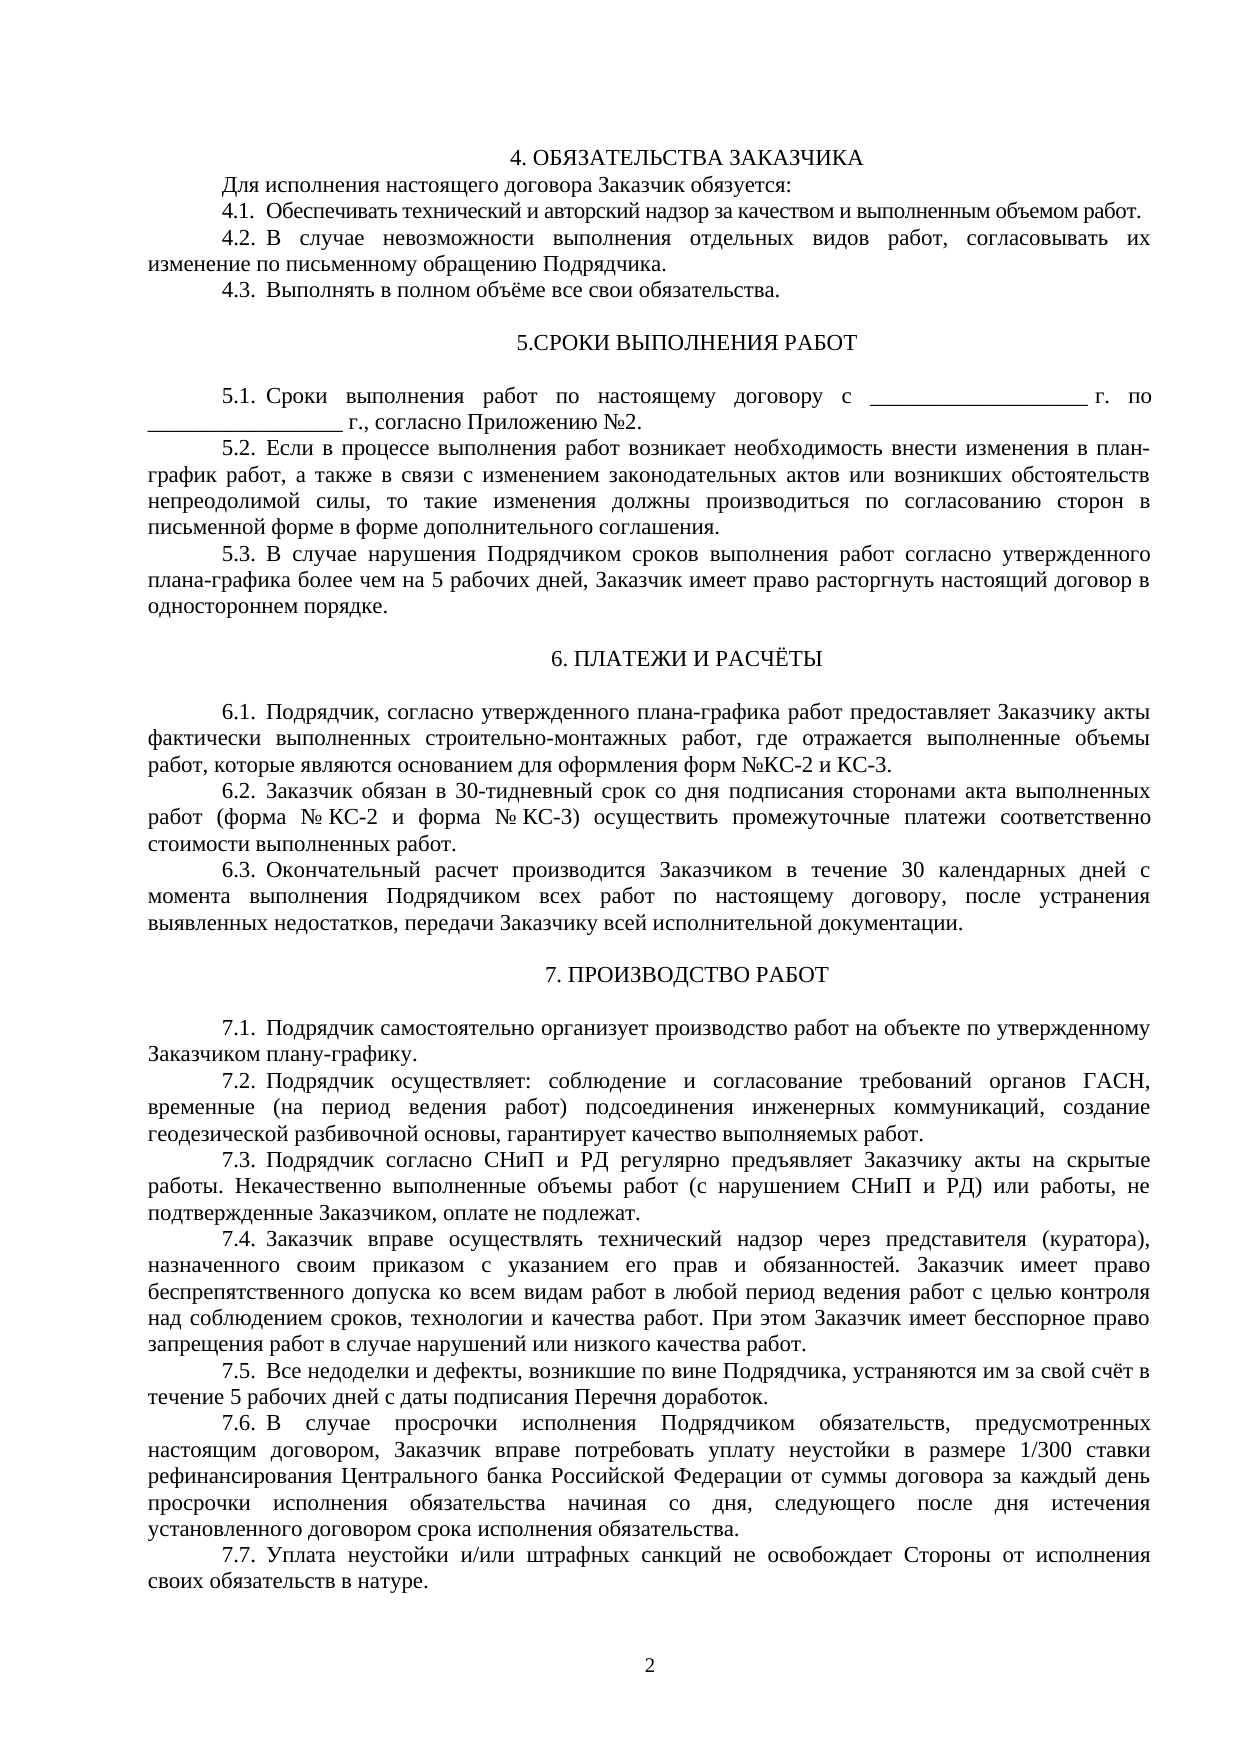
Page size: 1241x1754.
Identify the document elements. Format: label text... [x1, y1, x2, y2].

text Для исполнения настоящего договора Заказчик обязуется: [148, 171, 1152, 197]
text 7.5. Все недоделки и дефекты, возникшие по вине Подрядчика, устраняются им за свой счёт в течение 5 рабочих дней с даты подписания Перечня доработок. [148, 1357, 1152, 1409]
text 5.1. Сроки выполнения работ по настоящему договору с ___________________ г. по _________________ г., согласно Приложению №2. [148, 382, 1152, 434]
text 5.СРОКИ ВЫПОЛНЕНИЯ РАБОТ [148, 329, 1152, 355]
text 4. ОБЯЗАТЕЛЬСТВА ЗАКАЗЧИКА [148, 144, 1152, 171]
text 6.3. Окончательный расчет производится Заказчиком в течение 30 календарных дней с момента выполнения Подрядчиком всех работ по настоящему договору, после устранения выявленных недостатков, передачи Заказчику всей исполнительной документации. [148, 856, 1152, 935]
text 4.1. Обеспечивать технический и авторский надзор за качеством и выполненным объемом работ. [148, 197, 1152, 223]
text 7.3. Подрядчик согласно СНиП и РД регулярно предъявляет Заказчику акты на скрытые работы. Некачественно выполненные объемы работ (с нарушением СНиП и РД) или работы, не подтвержденные Заказчиком, оплате не подлежат. [148, 1146, 1152, 1225]
text 6. ПЛАТЕЖИ И РАСЧЁТЫ [148, 645, 1152, 672]
text 7.2. Подрядчик осуществляет: соблюдение и согласование требований органов ГАСН, временные (на период ведения работ) подсоединения инженерных коммуникаций, создание геодезической разбивочной основы, гарантирует качество выполняемых работ. [148, 1067, 1152, 1146]
text 5.2. Если в процессе выполнения работ возникает необходимость внести изменения в план-график работ, а также в связи с изменением законодательных актов или возникших обстоятельств непреодолимой силы, то такие изменения должны производиться по согласованию сторон в письменной форме в форме дополнительного соглашения. [148, 434, 1152, 540]
text 6.1. Подрядчик, согласно утвержденного плана-графика работ предоставляет Заказчику акты фактически выполненных строительно-монтажных работ, где отражается выполненные объемы работ, которые являются основанием для оформления форм №КС-2 и КС-3. [148, 698, 1152, 777]
text 4.3. Выполнять в полном объёме все свои обязательства. [222, 276, 1152, 303]
text 7.4. Заказчик вправе осуществлять технический надзор через представителя (куратора), назначенного своим приказом с указанием его прав и обязанностей. Заказчик имеет право беспрепятственного допуска ко всем видам работ в любой период ведения работ с целью контроля над соблюдением сроков, технологии и качества работ. При этом Заказчик имеет бесспорное право запрещения работ в случае нарушений или низкого качества работ. [148, 1225, 1152, 1357]
text 6.2. Заказчик обязан в 30-тидневный срок со дня подписания сторонами акта выполненных работ (форма № КС-2 и форма № КС-3) осуществить промежуточные платежи соответственно стоимости выполненных работ. [148, 777, 1152, 856]
text 7.7. Уплата неустойки и/или штрафных санкций не освобождает Стороны от исполнения своих обязательств в натуре. [148, 1541, 1152, 1594]
text 5.3. В случае нарушения Подрядчиком сроков выполнения работ согласно утвержденного плана-графика более чем на 5 рабочих дней, Заказчик имеет право расторгнуть настоящий договор в одностороннем порядке. [148, 540, 1152, 619]
text 7.6. В случае просрочки исполнения Подрядчиком обязательств, предусмотренных настоящим договором, Заказчик вправе потребовать уплату неустойки в размере 1/300 ставки рефинансирования Центрального банка Российской Федерации от суммы договора за каждый день просрочки исполнения обязательства начиная со дня, следующего после дня истечения установленного договором срока исполнения обязательства. [148, 1409, 1152, 1541]
text 4.2. В случае невозможности выполнения отдельных видов работ, согласовывать их изменение по письменному обращению Подрядчика. [148, 223, 1152, 276]
text 7.1. Подрядчик самостоятельно организует производство работ на объекте по утвержденному Заказчиком плану-графику. [148, 1014, 1152, 1067]
text 7. ПРОИЗВОДСТВО РАБОТ [148, 961, 1152, 988]
